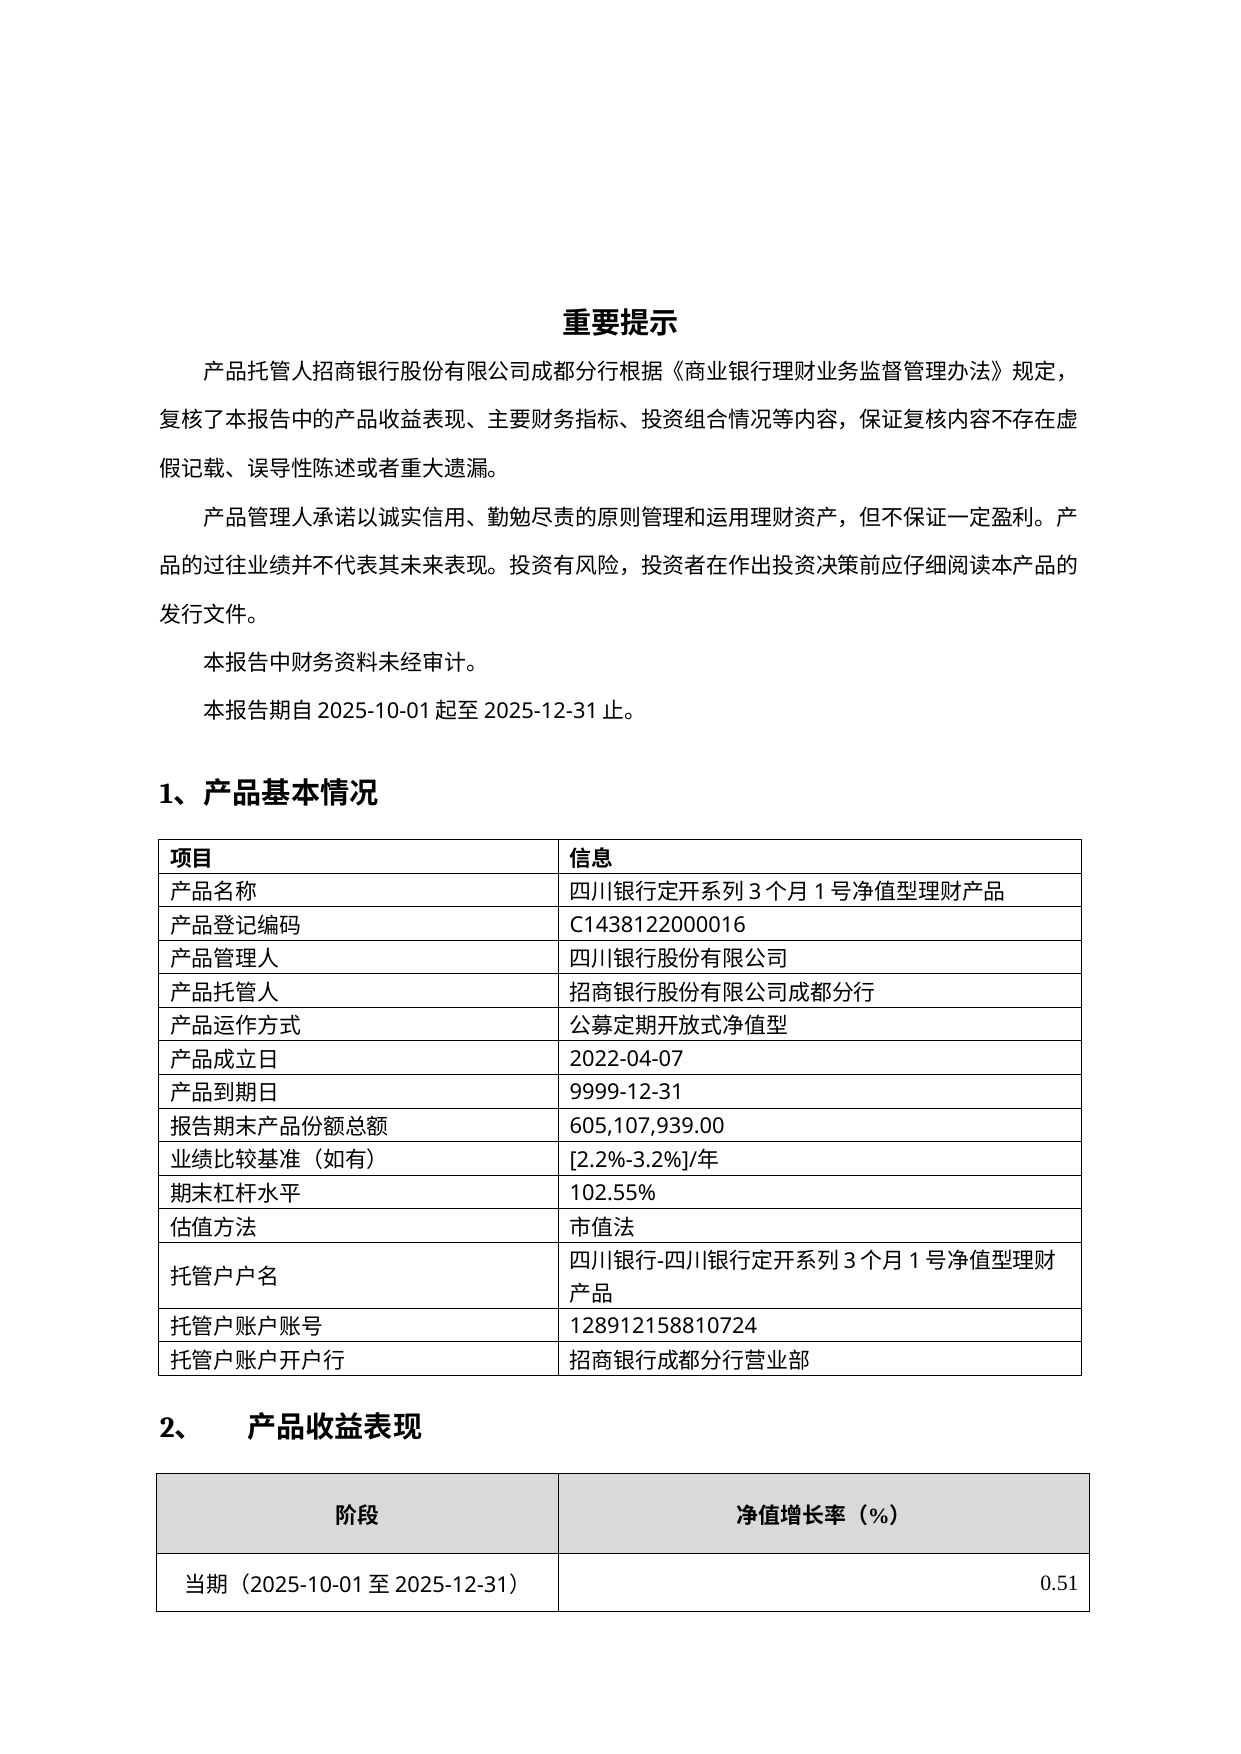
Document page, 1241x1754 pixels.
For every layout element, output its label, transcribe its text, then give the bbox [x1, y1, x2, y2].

table_cell 报告期末产品份额总额 [159, 1109, 558, 1141]
table_cell 托管户账户开户行 [159, 1342, 558, 1375]
table_cell 产品管理人 [159, 941, 558, 973]
table_cell 期末杠杆水平 [159, 1176, 558, 1208]
table_cell 产品运作方式 [159, 1008, 558, 1040]
text 本报告期自2025-10-01起至2025-12-31止。 [159, 693, 1092, 726]
table_cell [2.2%-3.2%]/年 [559, 1142, 1081, 1174]
text 本报告中财务资料未经审计。 [159, 645, 1092, 677]
text 产品托管人招商银行股份有限公司成都分行根据《商业银行理财业务监督管理办法》规定，复核了本报告中的产品收益表现、主要财务指标、投资组合情况等内容，保证复核内容不存在虚假记载、误导性陈述或者重大遗漏。 [159, 353, 1092, 483]
table_cell 产品成立日 [159, 1041, 558, 1074]
table_header 阶段 [157, 1474, 558, 1553]
table_cell 产品登记编码 [159, 907, 558, 940]
table_cell 四川银行股份有限公司 [559, 941, 1081, 973]
table_cell 产品名称 [159, 874, 558, 906]
table_header 信息 [559, 840, 1081, 873]
table_cell 当期（2025-10-01至2025-12-31） [157, 1554, 558, 1611]
table_cell 128912158810724 [559, 1309, 1081, 1341]
table_cell 605,107,939.00 [559, 1109, 1081, 1141]
table_cell 102.55% [559, 1176, 1081, 1208]
table_cell 四川银行定开系列3个月1号净值型理财产品 [559, 874, 1081, 906]
table_cell 招商银行成都分行营业部 [559, 1342, 1081, 1375]
table_header 项目 [159, 840, 558, 873]
table_cell 产品到期日 [159, 1075, 558, 1107]
table_cell 2022-04-07 [559, 1041, 1081, 1074]
table_cell 估值方法 [159, 1209, 558, 1242]
table_cell 公募定期开放式净值型 [559, 1008, 1081, 1040]
title 产品收益表现 [159, 1392, 1081, 1457]
table_cell C1438122000016 [559, 907, 1081, 940]
table_header 净值增长率（%） [559, 1474, 1089, 1553]
table_cell 业绩比较基准（如有） [159, 1142, 558, 1174]
text 重要提示 [159, 288, 1081, 353]
table_cell 0.51 [559, 1554, 1089, 1611]
table_cell 托管户户名 [159, 1243, 558, 1308]
table_cell 招商银行股份有限公司成都分行 [559, 974, 1081, 1007]
text 产品管理人承诺以诚实信用、勤勉尽责的原则管理和运用理财资产，但不保证一定盈利。产品的过往业绩并不代表其未来表现。投资有风险，投资者在作出投资决策前应仔细阅读本产品的发行文件。 [159, 499, 1092, 629]
title 产品基本情况 [159, 758, 1081, 823]
table_cell 9999-12-31 [559, 1075, 1081, 1107]
table_cell 四川银行-四川银行定开系列3个月1号净值型理财产品 [559, 1243, 1081, 1308]
table_cell 产品托管人 [159, 974, 558, 1007]
table_cell 托管户账户账号 [159, 1309, 558, 1341]
table_cell 市值法 [559, 1209, 1081, 1242]
